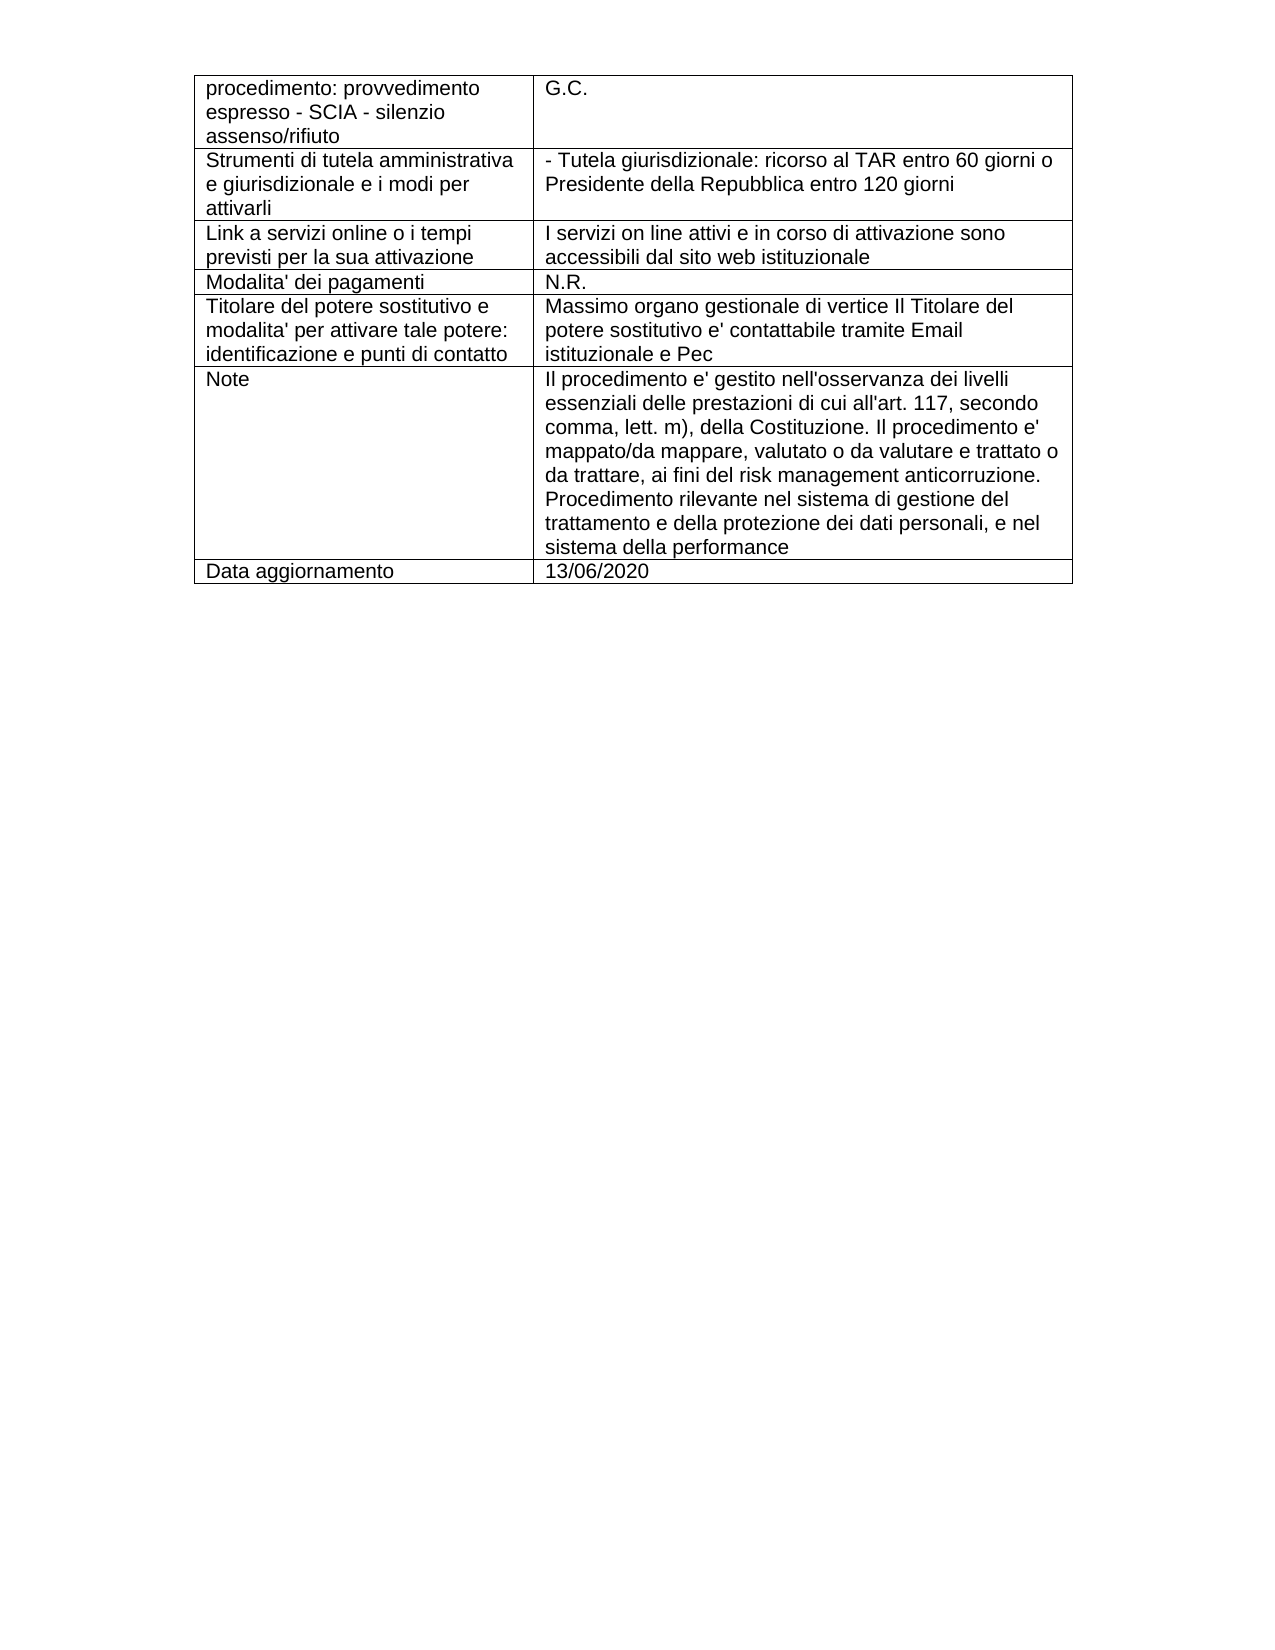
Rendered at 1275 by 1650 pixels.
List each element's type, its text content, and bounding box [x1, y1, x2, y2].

table_cell Data aggiornamento [195, 560, 533, 583]
table_cell I servizi on line attivi e in corso di attivazione sono accessibili dal sito web istituzionale [534, 221, 1072, 269]
table_cell 13/06/2020 [534, 560, 1072, 583]
table_cell Strumenti di tutela amministrativa e giurisdizionale e i modi per attivarli [195, 149, 533, 220]
table_cell Il procedimento e' gestito nell'osservanza dei livelli essenziali delle prestazioni di cui all'art. 117, secondo comma, lett. m), della Costituzione. Il procedimento e' mappato/da mappare, valutato o da valutare e trattato o da trattare, ai fini del risk management anticorruzione. Procedimento rilevante nel sistema di gestione del trattamento e della protezione dei dati personali, e nel sistema della performance [534, 367, 1072, 558]
table_cell Note [195, 367, 533, 558]
table_cell N.R. [534, 270, 1072, 293]
table_cell Link a servizi online o i tempi previsti per la sua attivazione [195, 221, 533, 269]
table_cell - Tutela giurisdizionale: ricorso al TAR entro 60 giorni o Presidente della Repubblica entro 120 giorni [534, 149, 1072, 220]
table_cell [534, 76, 1072, 148]
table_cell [195, 76, 533, 148]
table_cell Titolare del potere sostitutivo e modalita' per attivare tale potere: identificazione e punti di contatto [195, 295, 533, 366]
table_cell Modalita' dei pagamenti [195, 270, 533, 293]
table_cell Massimo organo gestionale di vertice Il Titolare del potere sostitutivo e' contattabile tramite Email istituzionale e Pec [534, 295, 1072, 366]
